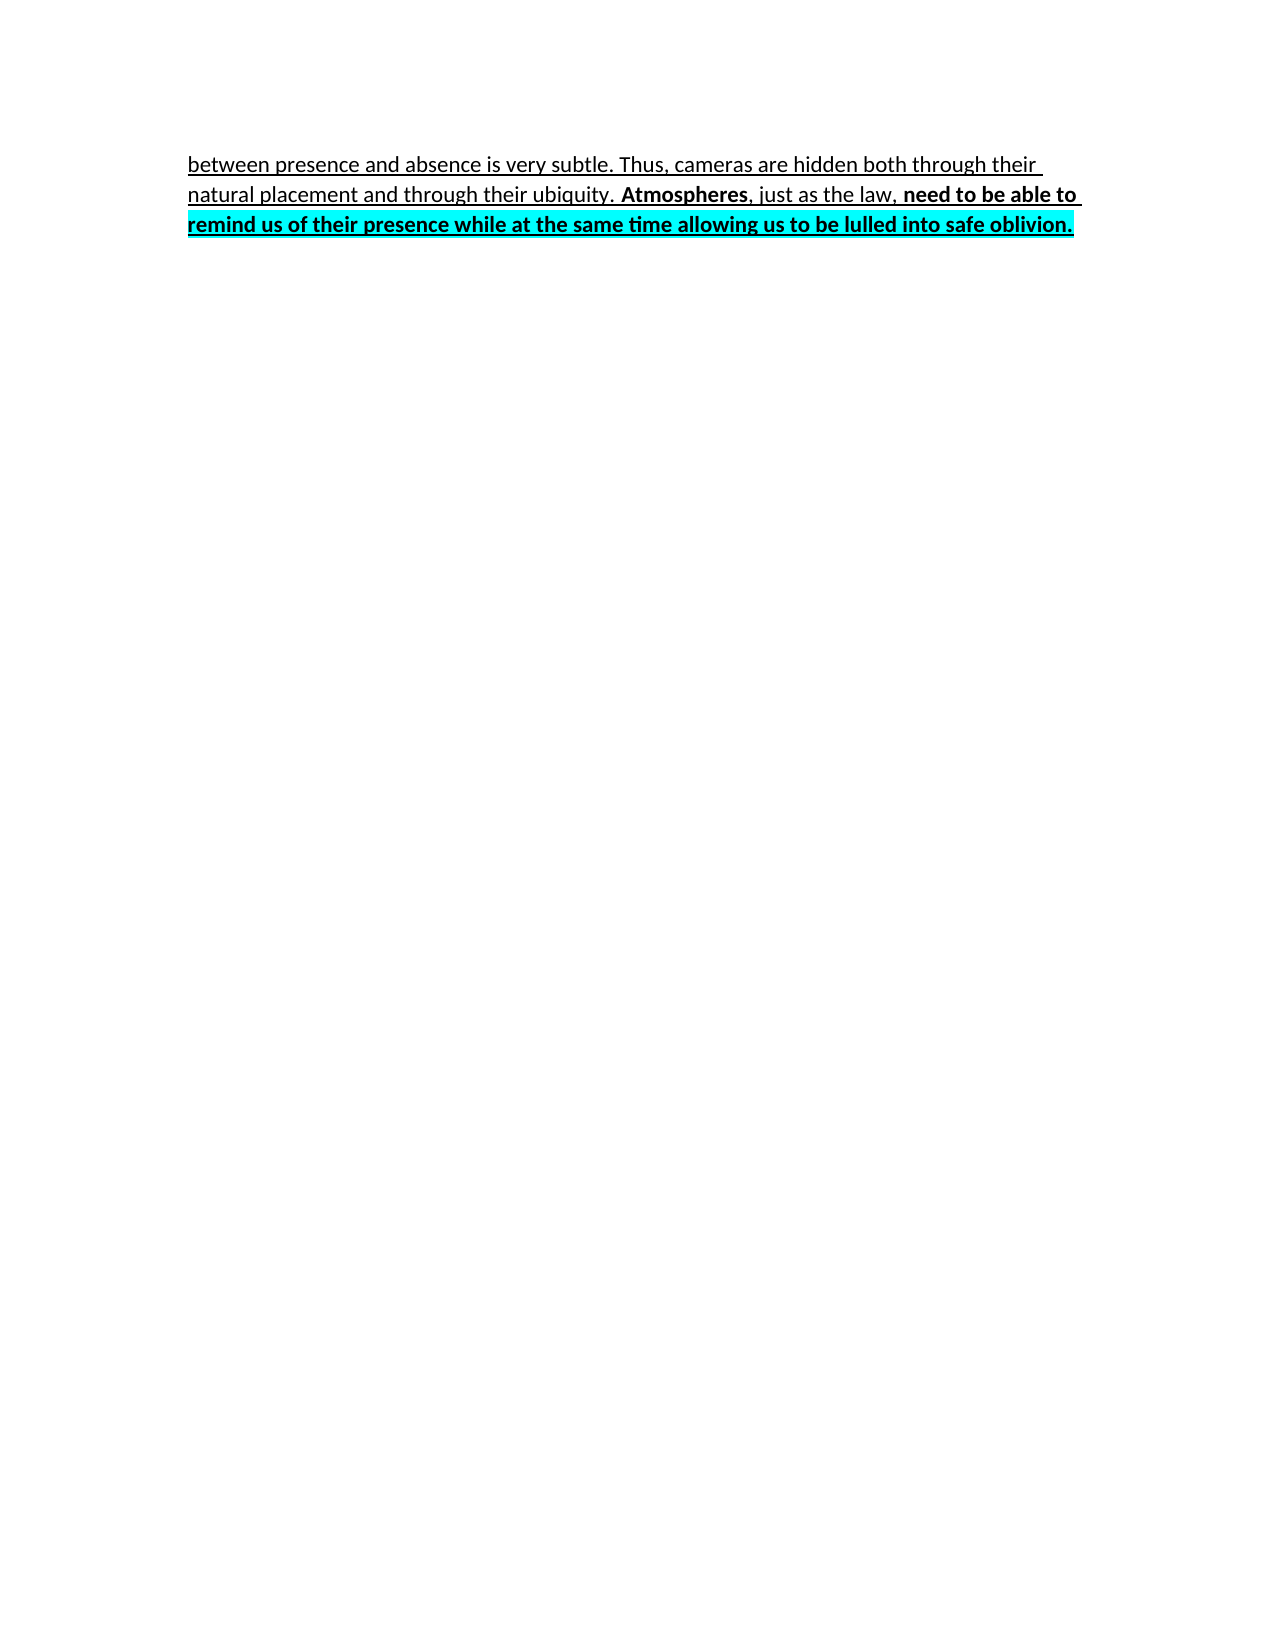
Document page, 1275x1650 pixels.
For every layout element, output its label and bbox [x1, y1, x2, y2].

text [187, 150, 1087, 238]
